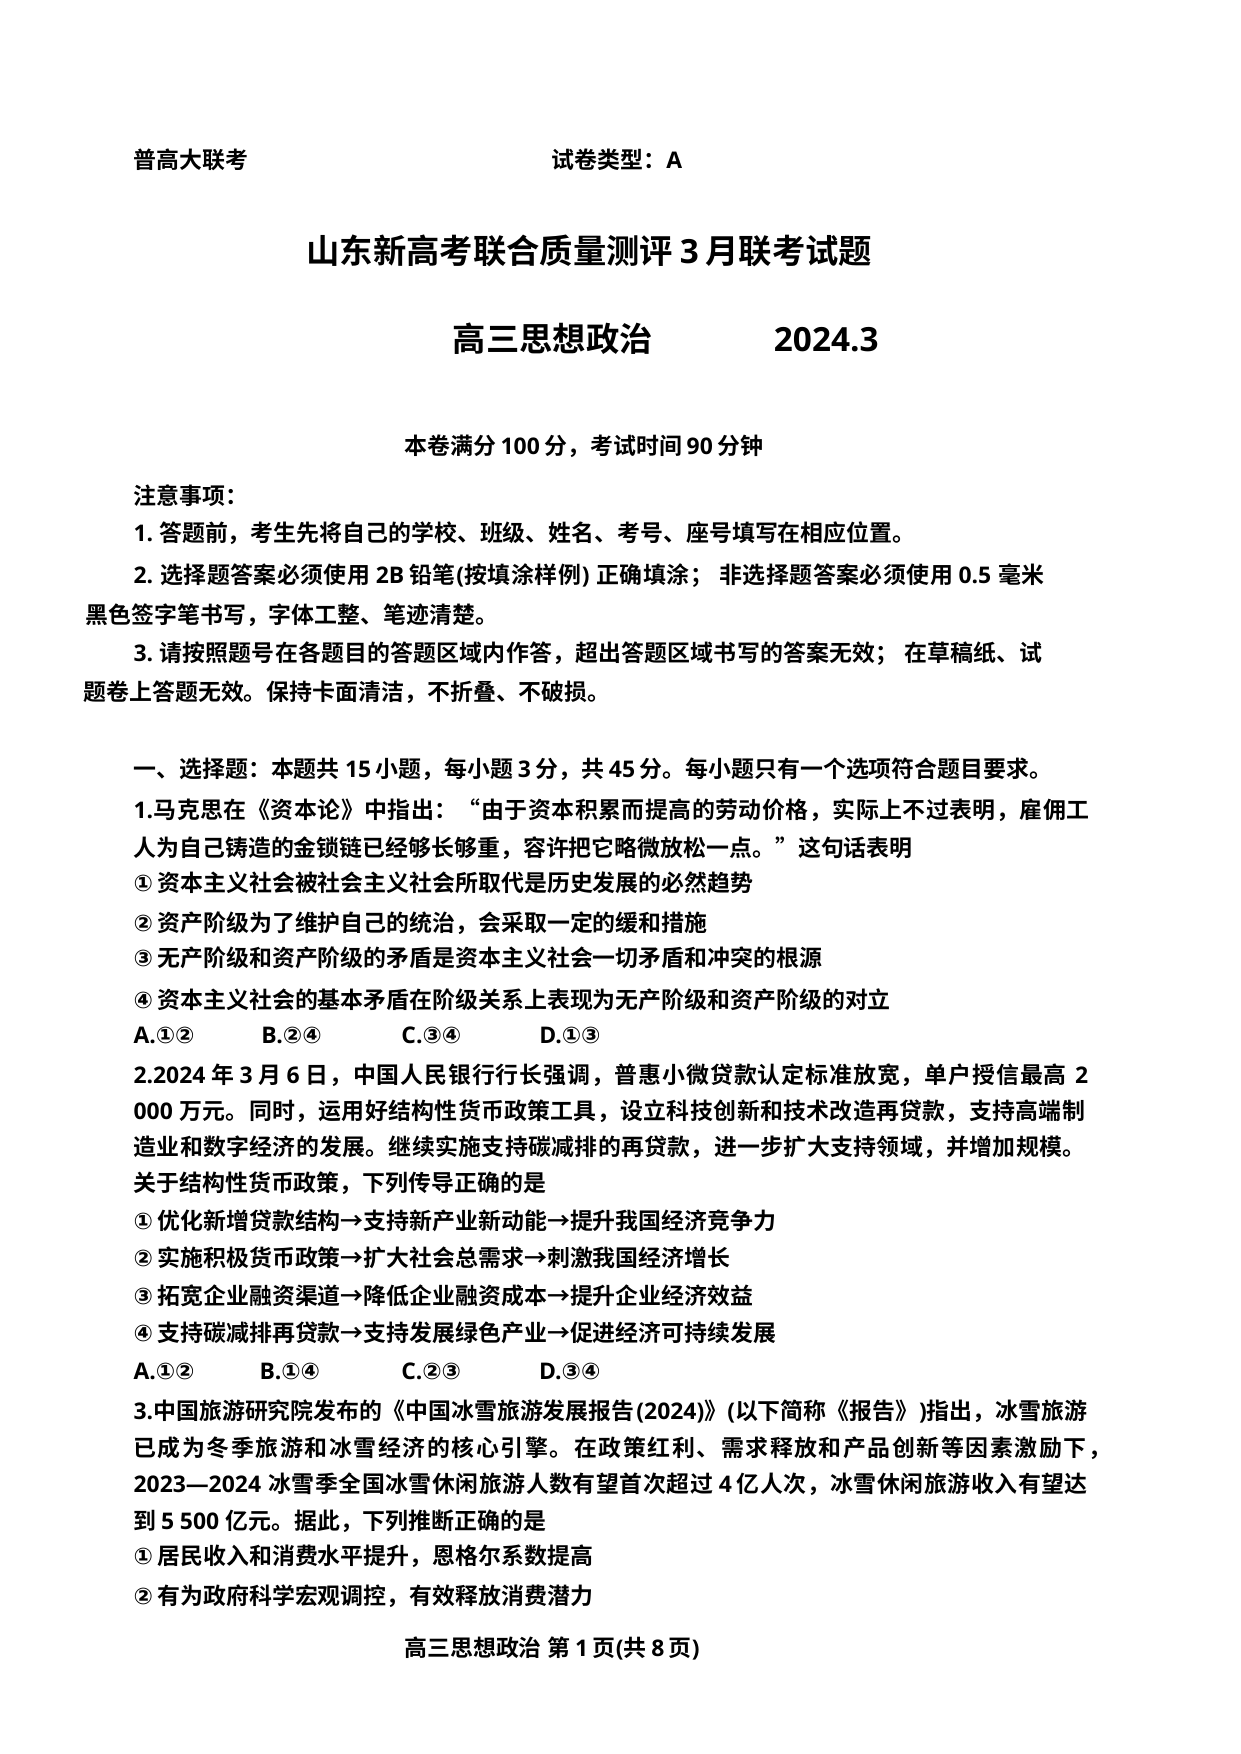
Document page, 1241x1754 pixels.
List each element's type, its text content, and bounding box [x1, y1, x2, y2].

text 1. 答题前，考生先将自己的学校、班级、姓名、考号、座号填写在相应位置。 [133, 515, 1157, 548]
text 2.2024年3月6日，中国人民银行行长强调，普惠小微贷款认定标准放宽，单户授信最高2 000 万元。同时，运用好结构性货币政策工具，设立科技创新和技术改造再贷款，支持高端制造业和数字经济的发展。继续实施支持碳减排的再贷款，进一步扩大支持领域，并增加规模。关于结构性货币政策，下列传导正确的是 [133, 1055, 1088, 1198]
text ①居民收入和消费水平提升，恩格尔系数提高 [133, 1536, 1157, 1571]
text A.①② B.②④ C.③④ D.①③ [133, 1015, 1157, 1051]
text 高三思想政治 2024.3 [352, 307, 1157, 361]
text 山东新高考联合质量测评3月联考试题 [306, 225, 1157, 273]
text ④资本主义社会的基本矛盾在阶级关系上表现为无产阶级和资产阶级的对立 [133, 980, 1157, 1015]
text A.①② B.①④ C.②③ D.③④ [133, 1351, 1157, 1386]
text 普高大联考 试卷类型：A [133, 135, 1157, 175]
text 2. 选择题答案必须使用2B铅笔(按填涂样例) 正确填涂； 非选择题答案必须使用0.5 毫米黑色签字笔书写，字体工整、笔迹清楚。 [85, 551, 1044, 630]
text ①优化新增贷款结构→支持新产业新动能→提升我国经济竞争力 [133, 1201, 1157, 1236]
text ②资产阶级为了维护自己的统治，会采取一定的缓和措施 [133, 903, 1157, 938]
text 注意事项： [133, 476, 1157, 511]
text ②实施积极货币政策→扩大社会总需求→刺激我国经济增长 [133, 1238, 1157, 1273]
text ④支持碳减排再贷款→支持发展绿色产业→促进经济可持续发展 [133, 1313, 1157, 1348]
text 1.马克思在《资本论》中指出：“由于资本积累而提高的劳动价格，实际上不过表明，雇佣工人为自己铸造的金锁链已经够长够重，容许把它略微放松一点。”这句话表明 [133, 788, 1092, 863]
text ③拓宽企业融资渠道→降低企业融资成本→提升企业经济效益 [133, 1276, 1157, 1311]
text 本卷满分100分，考试时间90分钟 [404, 428, 1157, 461]
text ③无产阶级和资产阶级的矛盾是资本主义社会一切矛盾和冲突的根源 [133, 938, 1157, 973]
text ②有为政府科学宏观调控，有效释放消费潜力 [133, 1576, 1157, 1611]
text 3. 请按照题号在各题目的答题区域内作答，超出答题区域书写的答案无效； 在草稿纸、试题卷上答题无效。保持卡面清洁，不折叠、不破损。 [83, 630, 1044, 707]
text 高三思想政治 第 1页(共8页) [404, 1630, 1157, 1663]
text 一、选择题：本题共 15小题，每小题3分，共45分。每小题只有一个选项符合题目要求。 [133, 751, 1157, 784]
text 3.中国旅游研究院发布的《中国冰雪旅游发展报告(2024)》(以下简称《报告》)指出，冰雪旅游已成为冬季旅游和冰雪经济的核心引擎。在政策红利、需求释放和产品创新等因素激励下，2023—2024 冰雪季全国冰雪休闲旅游人数有望首次超过4亿人次，冰雪休闲旅游收入有望达到5 500 亿元。据此，下列推断正确的是 [133, 1390, 1088, 1536]
text ①资本主义社会被社会主义社会所取代是历史发展的必然趋势 [133, 863, 1157, 898]
